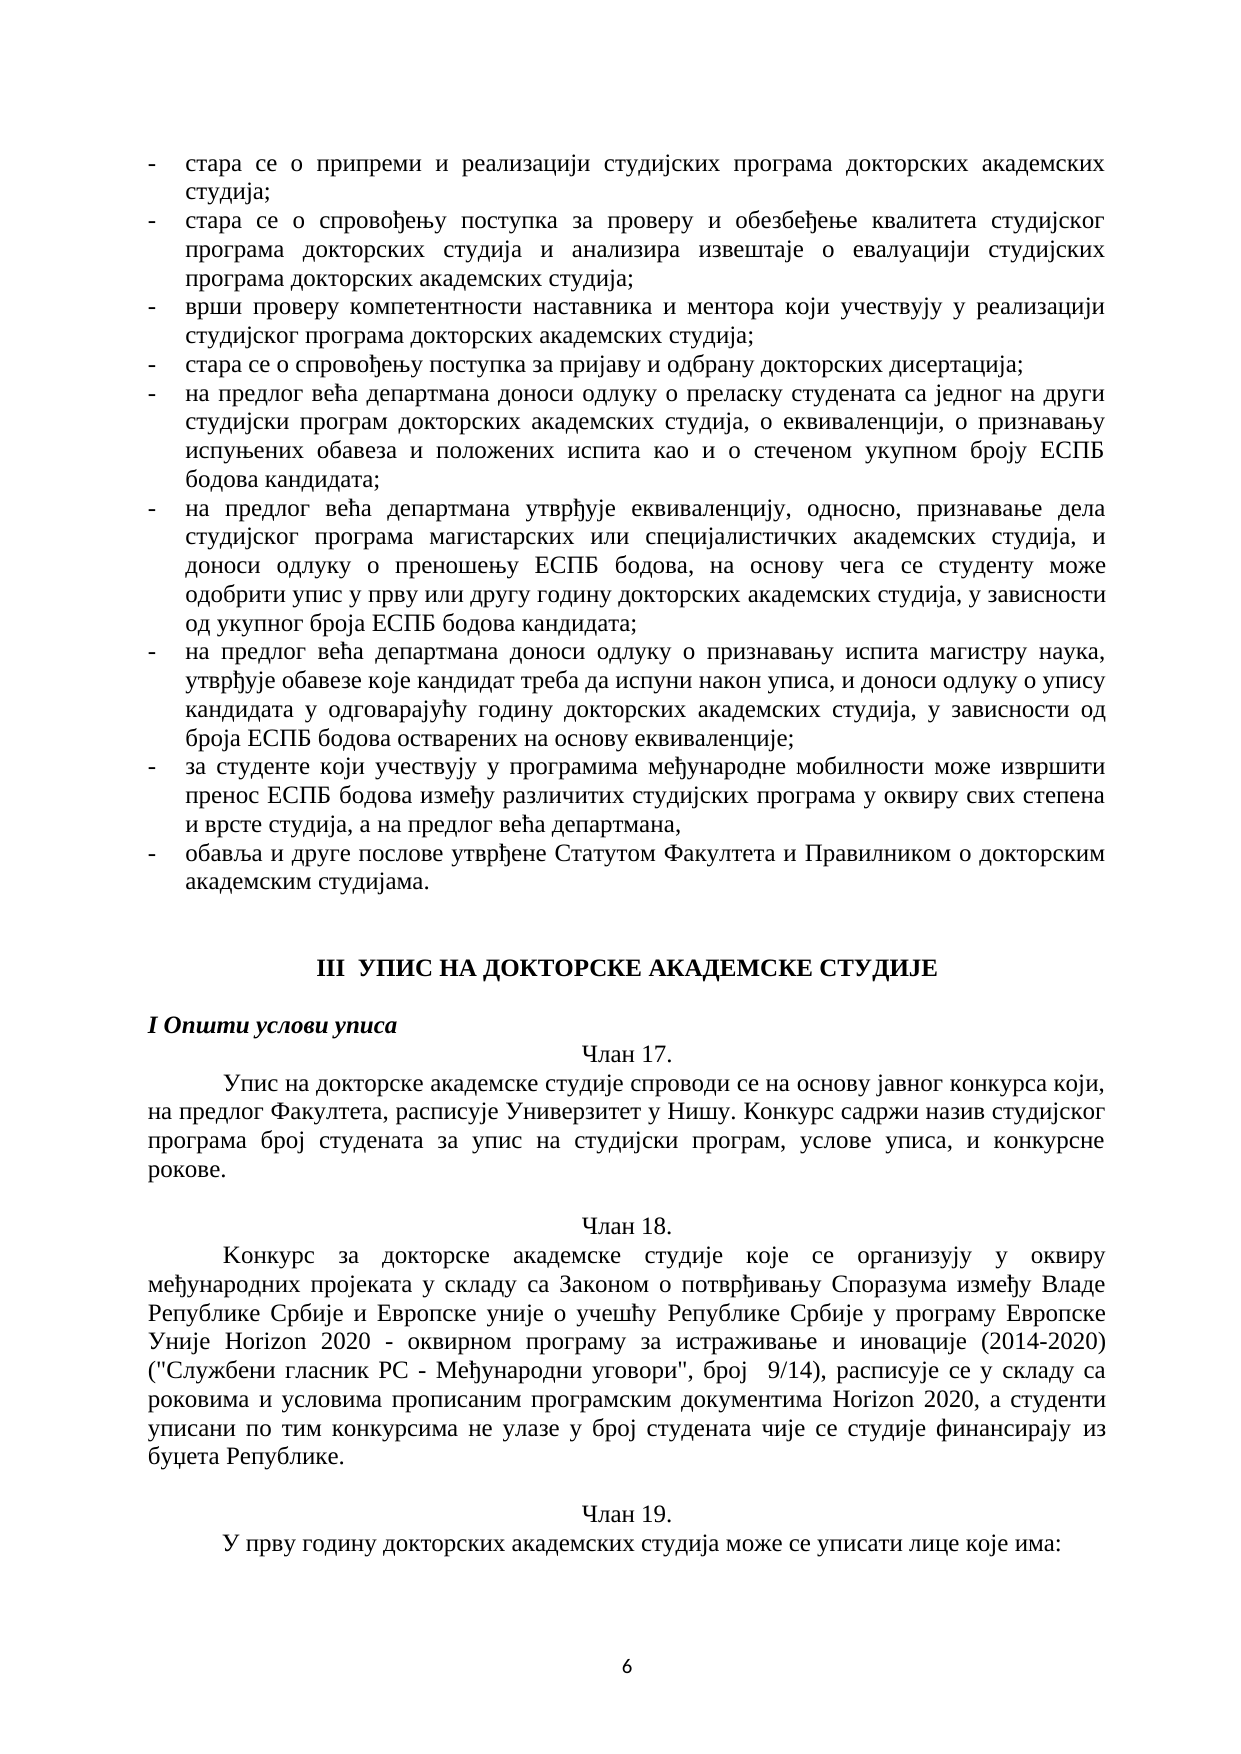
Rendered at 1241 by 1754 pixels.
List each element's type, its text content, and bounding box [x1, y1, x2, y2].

list стара се о спровођењу поступка за пријаву и одбрану докторских дисертација; [148, 349, 1106, 378]
text Kонкурс за докторске академске студије које се организују у оквиру међународних пројеката у складу са Законом о потврђивању Споразума између Владе Републике Србије и Европске уније о учешћу Републике Србије у програму Европске Уније Horizon 2020 - оквирном програму за истраживање и иновације (2014-2020) ("Службени гласник РС - Међународни уговори", број 9/14), расписује се у складу са роковима и условима прописаним програмским документима Horizon 2020, а студенти уписани по тим конкурсима не улазе у број студената чије се студије финансирају из буџета Републике. [148, 1240, 1106, 1470]
text III УПИС НА ДОКТОРСКЕ АКАДЕМСКЕ СТУДИЈЕ [148, 953, 1106, 981]
text Упис на докторске академске студије спроводи се на основу јавног конкурса који, на предлог Факултета, расписује Универзитет у Нишу. Конкурс садржи назив студијског програма број студената за упис на студијски програм, услове уписа, и конкурсне рокове. [148, 1068, 1106, 1183]
list врши проверу компетентности наставника и ментора који учествују у реализацији студијског програма докторских академских студија; [148, 291, 1106, 349]
text Члан 19. [148, 1499, 1106, 1528]
list за студенте који учествују у програмима међународне мобилности може извршити пренос ЕСПБ бодова између различитих студијских програма у оквиру свих степена и врсте студија, а на предлог већа департмана, [148, 751, 1106, 838]
text У прву годину докторских академских студија може се уписати лице које има: [148, 1528, 1106, 1556]
list обавља и друге послове утврђене Статутом Факултета и Правилником о докторским академским студијама. [148, 838, 1106, 895]
list на предлог већа департмана утврђује еквиваленцију, односно, признавање дела студијског програма магистарских или специјалистичких академских студија, и доноси одлуку о преношењу ЕСПБ бодова, на основу чега се студенту може одобрити упис у прву или другу годину докторских академских студија, у зависности од укупног броја ЕСПБ бодова кандидата; [148, 493, 1106, 636]
text Члан 17. [148, 1039, 1106, 1068]
list на предлог већа департмана доноси одлуку о признавању испита магистру наука, утврђује обавезе које кандидат треба да испуни након уписа, и доноси одлуку о упису кандидата у одговарајућу годину докторских академских студија, у зависности од броја ЕСПБ бодова остварених на основу еквиваленције; [148, 636, 1106, 751]
list стара се о припреми и реализацији студијских програма докторских академских студија; [148, 148, 1106, 205]
text Члан 18. [148, 1211, 1106, 1240]
text I Општи услови уписа [148, 1010, 1106, 1039]
list на предлог већа департмана доноси одлуку о преласку студената са једног на други студијски програм докторских академских студија, о еквиваленцији, о признавању испуњених обавеза и положених испита као и о стеченом укупном броју ЕСПБ бодова кандидата; [148, 378, 1106, 493]
list стара се о спровођењу поступка за проверу и обезбеђење квалитета студијског програма докторских студија и анализира извештаје о евалуацији студијских програма докторских академских студија; [148, 205, 1106, 291]
